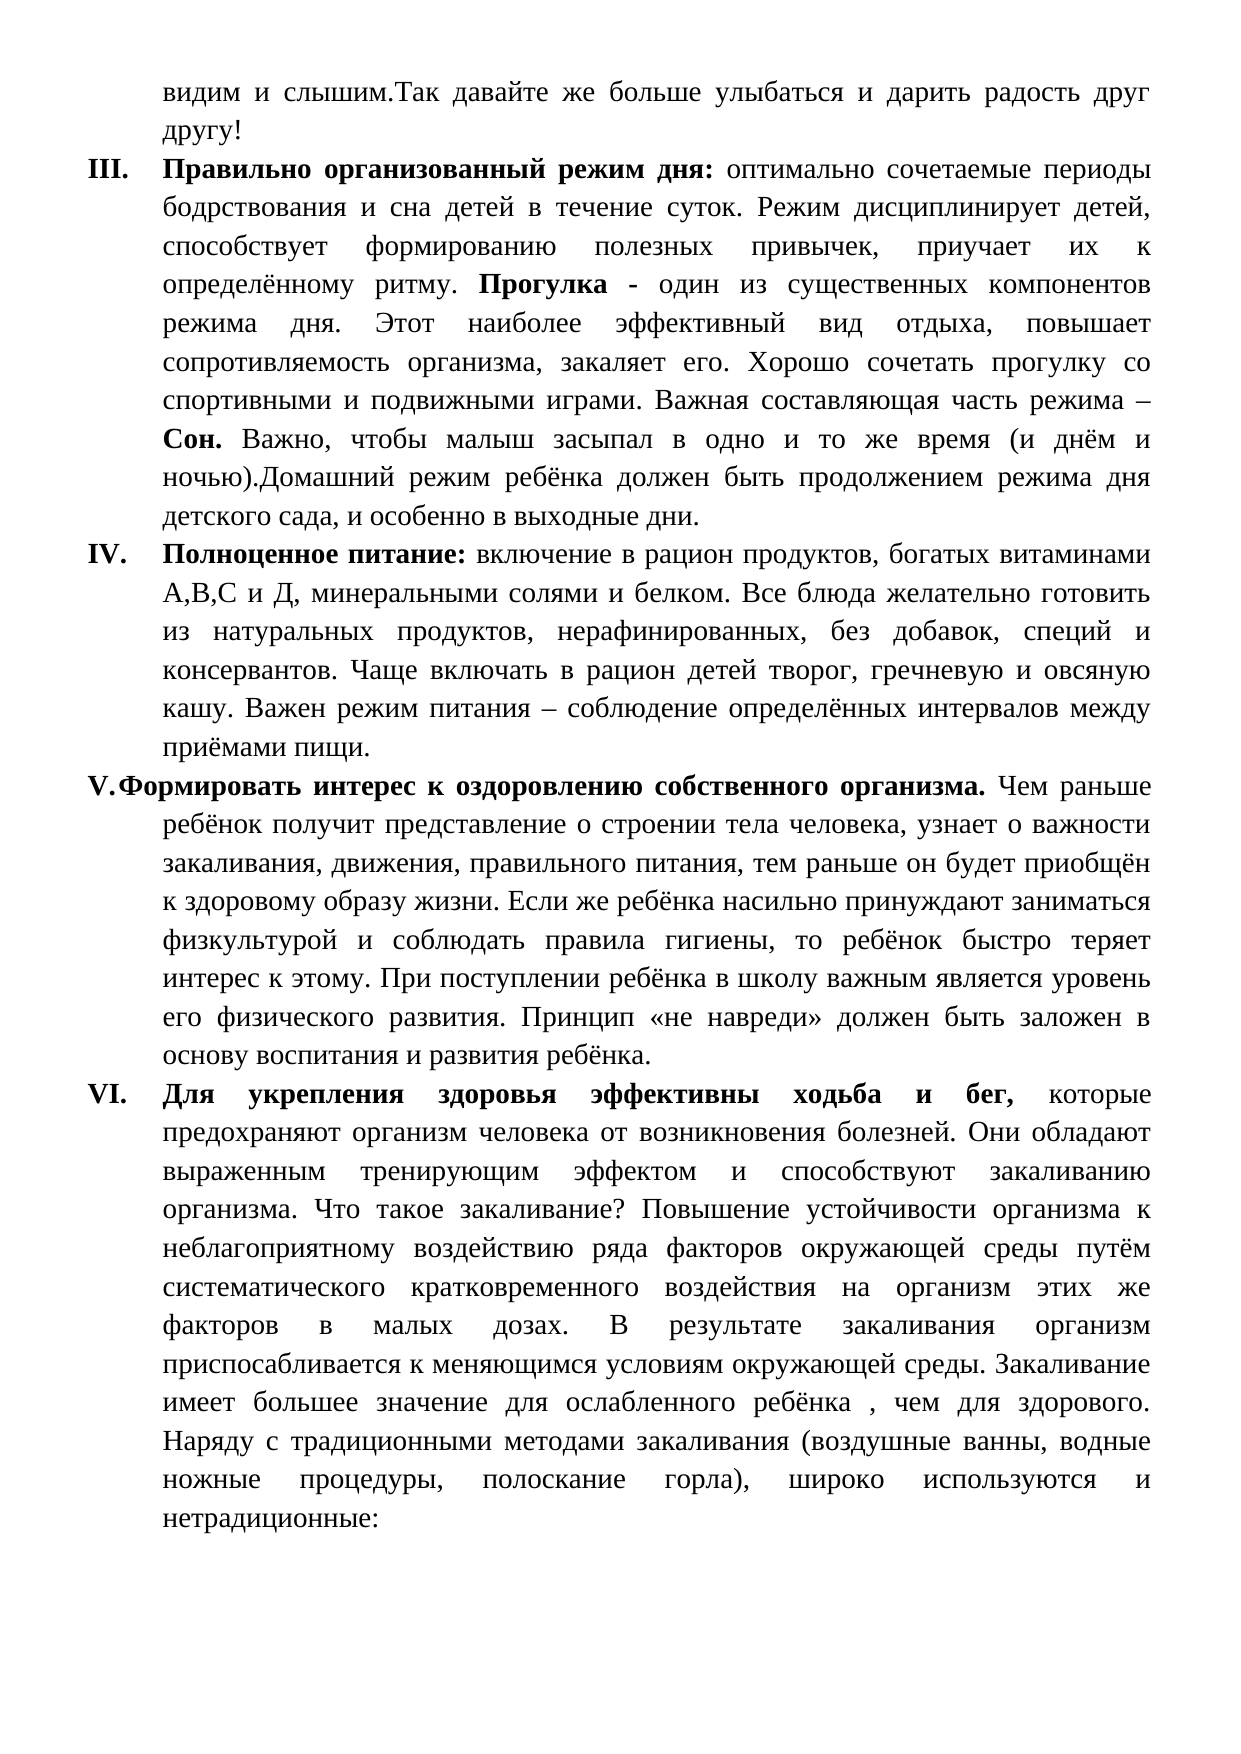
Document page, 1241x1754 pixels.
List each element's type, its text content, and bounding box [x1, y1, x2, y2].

list Для укрепления здоровья эффективны ходьба и бег, которые предохраняют организм человека от возникновения болезней. Они обладают выраженным тренирующим эффектом и способствуют закаливанию организма. Что такое закаливание? Повышение устойчивости организма к неблагоприятному воздействию ряда факторов окружающей среды путём систематического кратковременного воздействия на организм этих же факторов в малых дозах. В результате закаливания организм приспосабливается к меняющимся условиям окружающей среды. Закаливание имеет большее значение для ослабленного ребёнка , чем для здорового. Наряду с традиционными методами закаливания (воздушные ванны, водные ножные процедуры, полоскание горла), широко используются и нетрадиционные: [87, 1076, 1152, 1533]
list Полноценное питание: включение в рацион продуктов, богатых витаминами А,В,С и Д, минеральными солями и белком. Все блюда желательно готовить из натуральных продуктов, нерафинированных, без добавок, специй и консервантов. Чаще включать в рацион детей творог, гречневую и овсяную кашу. Важен режим питания – соблюдение определённых интервалов между приёмами пищи. [87, 536, 1152, 763]
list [87, 74, 1152, 146]
list Формировать интерес к оздоровлению собственного организма. Чем раньше ребёнок получит представление о строении тела человека, узнает о важности закаливания, движения, правильного питания, тем раньше он будет приобщён к здоровому образу жизни. Если же ребёнка насильно принуждают заниматься физкультурой и соблюдать правила гигиены, то ребёнок быстро теряет интерес к этому. При поступлении ребёнка в школу важным является уровень его физического развития. Принцип «не навреди» должен быть заложен в основу воспитания и развития ребёнка. [87, 768, 1152, 1071]
list Правильно организованный режим дня: оптимально сочетаемые периоды бодрствования и сна детей в течение суток. Режим дисциплинирует детей, способствует формированию полезных привычек, приучает их к определённому ритму. Прогулка - один из существенных компонентов режима дня. Этот наиболее эффективный вид отдыха, повышает сопротивляемость организма, закаляет его. Хорошо сочетать прогулку со спортивными и подвижными играми. Важная составляющая часть режима – Сон. Важно, чтобы малыш засыпал в одно и то же время (и днём и ночью).Домашний режим ребёнка должен быть продолжением режима дня детского сада, и особенно в выходные дни. [87, 151, 1152, 531]
